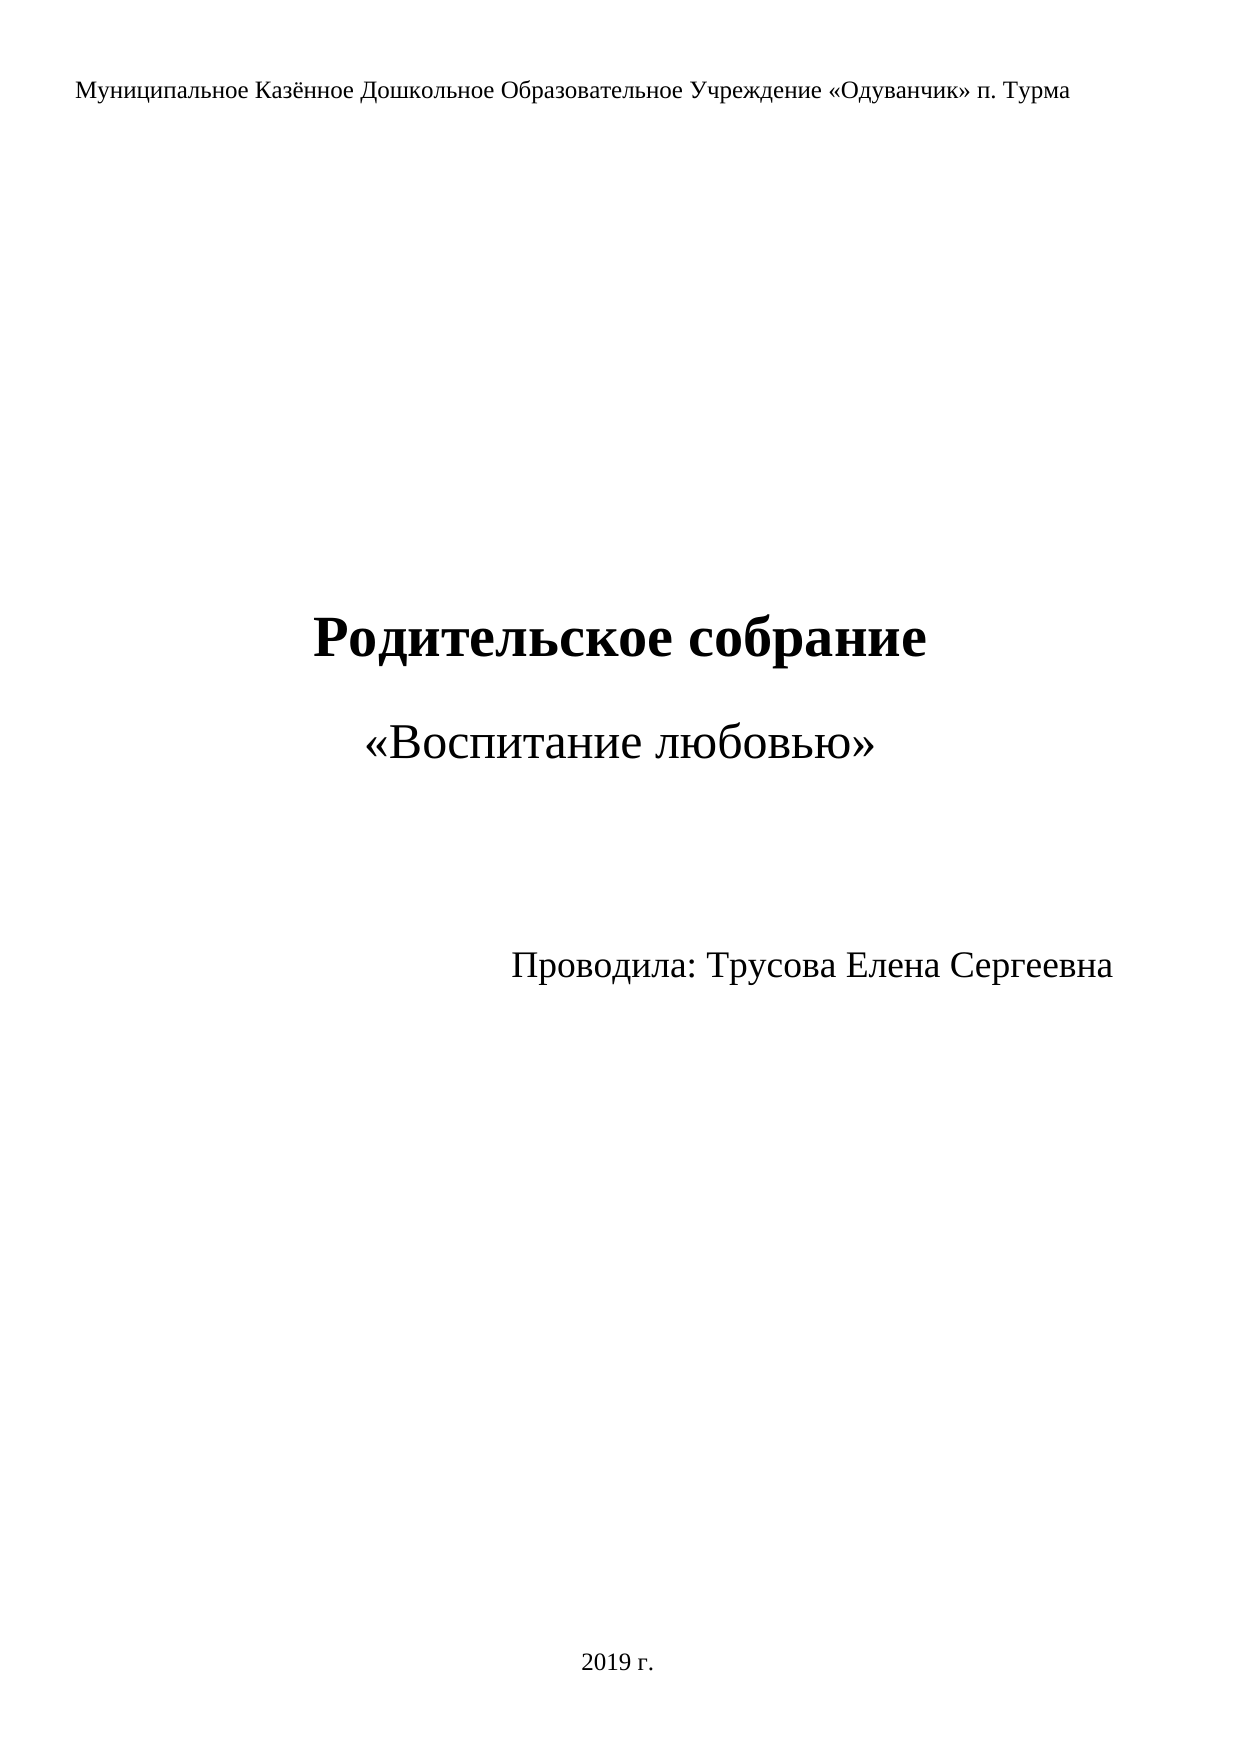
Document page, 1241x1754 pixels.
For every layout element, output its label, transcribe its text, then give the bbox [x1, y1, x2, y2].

text Родительское собрание [75, 602, 1165, 669]
text Проводила: Трусова Елена Сергеевна [75, 942, 1165, 985]
text «Воспитание любовью» [75, 712, 1165, 770]
text 2019 г. [75, 1647, 1165, 1675]
text Муниципальное Казённое Дошкольное Образовательное Учреждение «Одуванчик» п. Турма [75, 75, 1165, 104]
